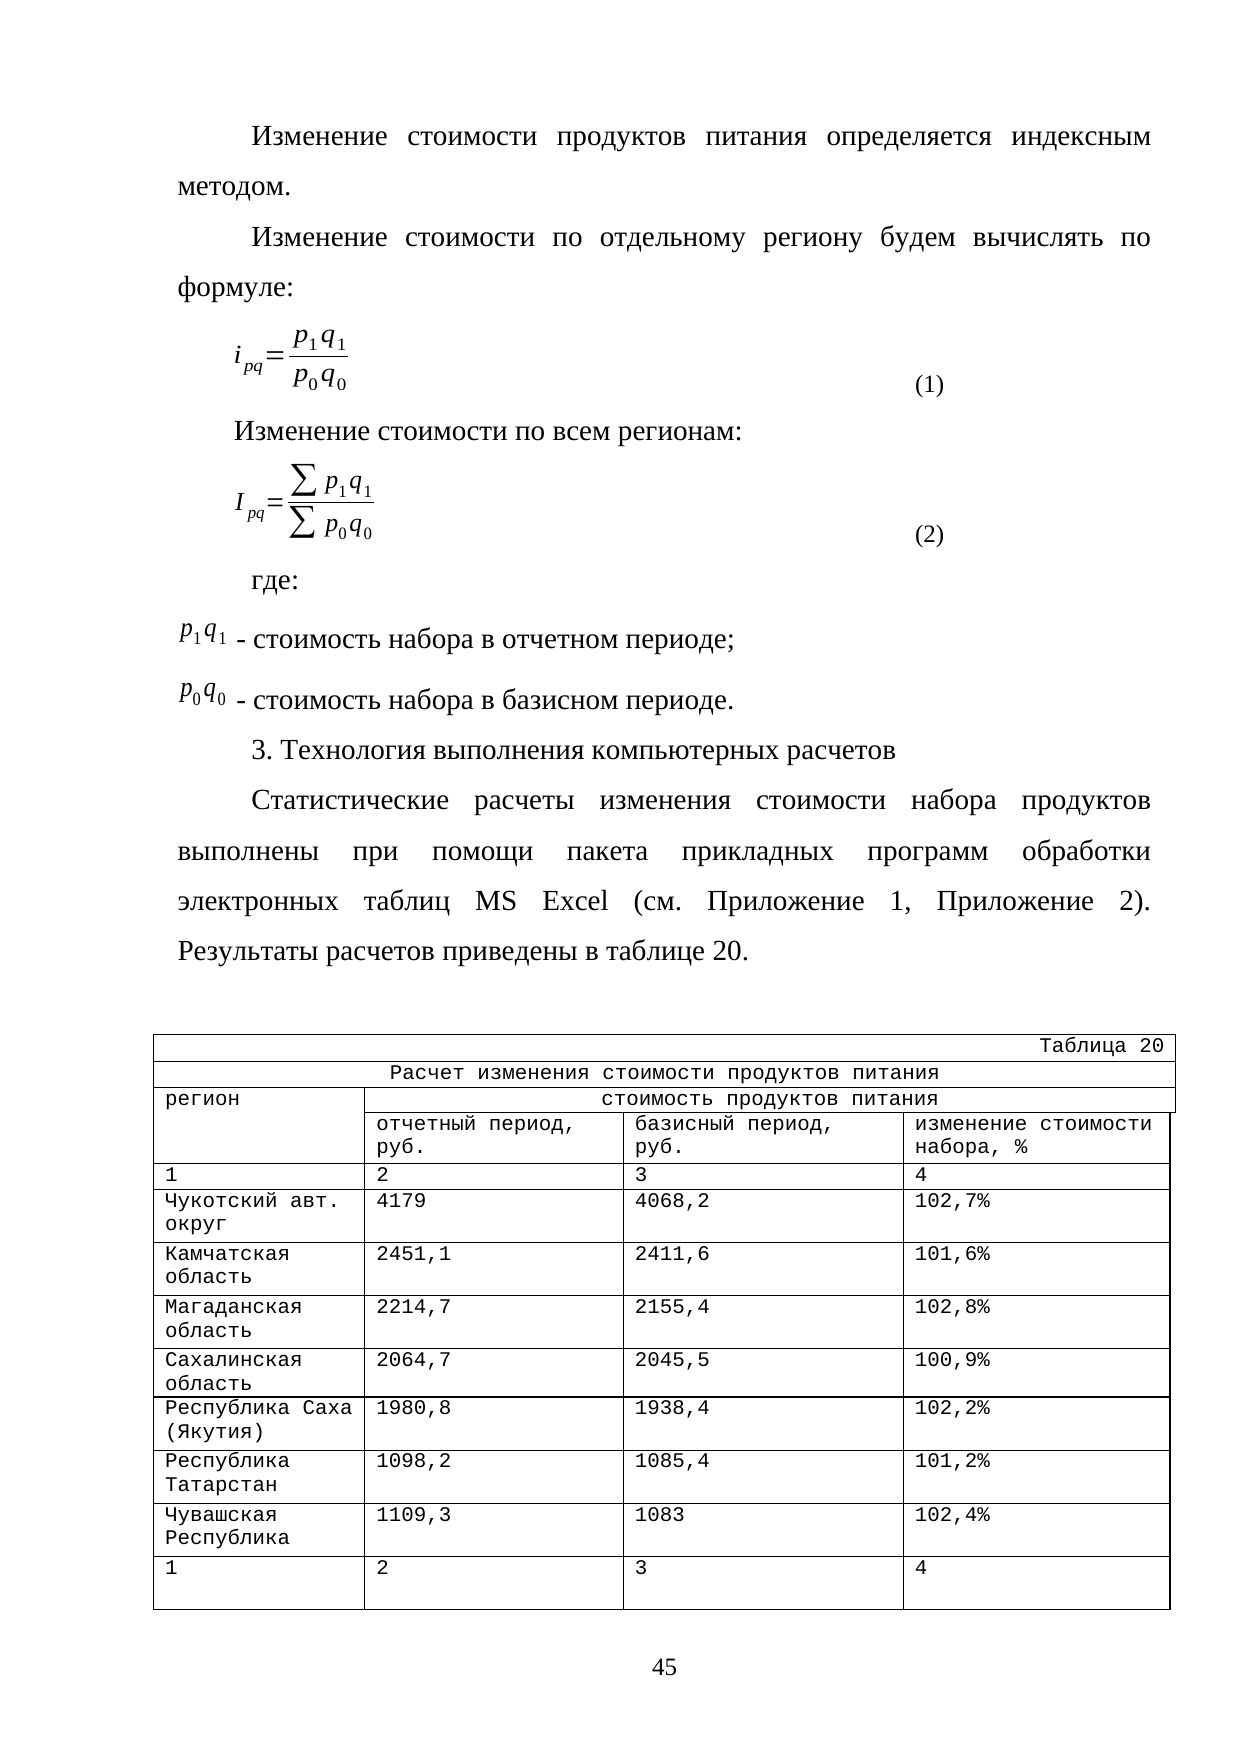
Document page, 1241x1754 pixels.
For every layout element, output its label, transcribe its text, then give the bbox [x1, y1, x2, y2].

table_cell 102,7% [904, 1190, 1169, 1242]
table_cell Камчатская область [154, 1243, 364, 1295]
table_cell 2451,1 [365, 1243, 623, 1295]
table_header Таблица 20 [154, 1035, 1175, 1061]
table_cell 3 [624, 1557, 903, 1609]
table_cell 100,9% [904, 1349, 1169, 1396]
table_cell Расчет изменения стоимости продуктов питания [154, 1062, 1175, 1087]
text Изменение стоимости по отдельному региону будем вычислять по формуле: [177, 219, 1152, 303]
table_cell 101,6% [904, 1243, 1169, 1295]
table_cell 102,2% [904, 1398, 1169, 1449]
text Статистические расчеты изменения стоимости набора продуктов выполнены при помощи пакета прикладных программ обработки электронных таблиц MS Excel (см. Приложение 1, Приложение 2). Результаты расчетов приведены в таблице 20. [177, 782, 1152, 967]
table_cell 2064,7 [365, 1349, 623, 1396]
table_cell 2 [365, 1557, 623, 1609]
table_cell 102,4% [904, 1504, 1169, 1556]
text где: [177, 562, 1152, 596]
table_cell Сахалинская область [154, 1349, 364, 1396]
text (2) [177, 463, 1152, 548]
table_cell 2411,6 [624, 1243, 903, 1295]
text - стоимость набора в отчетном периоде; [177, 613, 1152, 655]
table_cell регион [154, 1088, 364, 1163]
table_cell стоимость продуктов питания [365, 1088, 1175, 1112]
table_cell 2155,4 [624, 1296, 903, 1348]
table_cell 2 [365, 1164, 623, 1189]
table_cell 1109,3 [365, 1504, 623, 1556]
table_cell 1083 [624, 1504, 903, 1556]
table_cell 101,2% [904, 1451, 1169, 1503]
table_cell 1938,4 [624, 1398, 903, 1449]
table_cell 1098,2 [365, 1451, 623, 1503]
table_cell 102,8% [904, 1296, 1169, 1348]
table_cell 3 [624, 1164, 903, 1189]
table_cell 4 [904, 1557, 1169, 1609]
table_cell 4068,2 [624, 1190, 903, 1242]
table_cell 4179 [365, 1190, 623, 1242]
text 3. Технология выполнения компьютерных расчетов [177, 732, 1152, 766]
table_cell Магаданская область [154, 1296, 364, 1348]
table_cell изменение стоимости набора, % [904, 1113, 1169, 1163]
table_cell 1 [154, 1164, 364, 1189]
table_cell 1980,8 [365, 1398, 623, 1449]
text Изменение стоимости продуктов питания определяется индексным методом. [177, 118, 1152, 202]
table_cell Республика Татарстан [154, 1451, 364, 1503]
table_cell 4 [904, 1164, 1169, 1189]
table_cell 2214,7 [365, 1296, 623, 1348]
text Изменение стоимости по всем регионам: [177, 413, 1152, 446]
table_cell 1085,4 [624, 1451, 903, 1503]
text (1) [177, 319, 1152, 398]
table_cell 2045,5 [624, 1349, 903, 1396]
table_cell Республика Саха (Якутия) [154, 1398, 364, 1449]
table_cell Чукотский авт. округ [154, 1190, 364, 1242]
table_cell базисный период, руб. [624, 1113, 903, 1163]
table_cell Чувашская Республика [154, 1504, 364, 1556]
text - стоимость набора в базисном периоде. [177, 672, 1152, 715]
table_cell отчетный период, руб. [365, 1113, 623, 1163]
table_cell 1 [154, 1557, 364, 1609]
